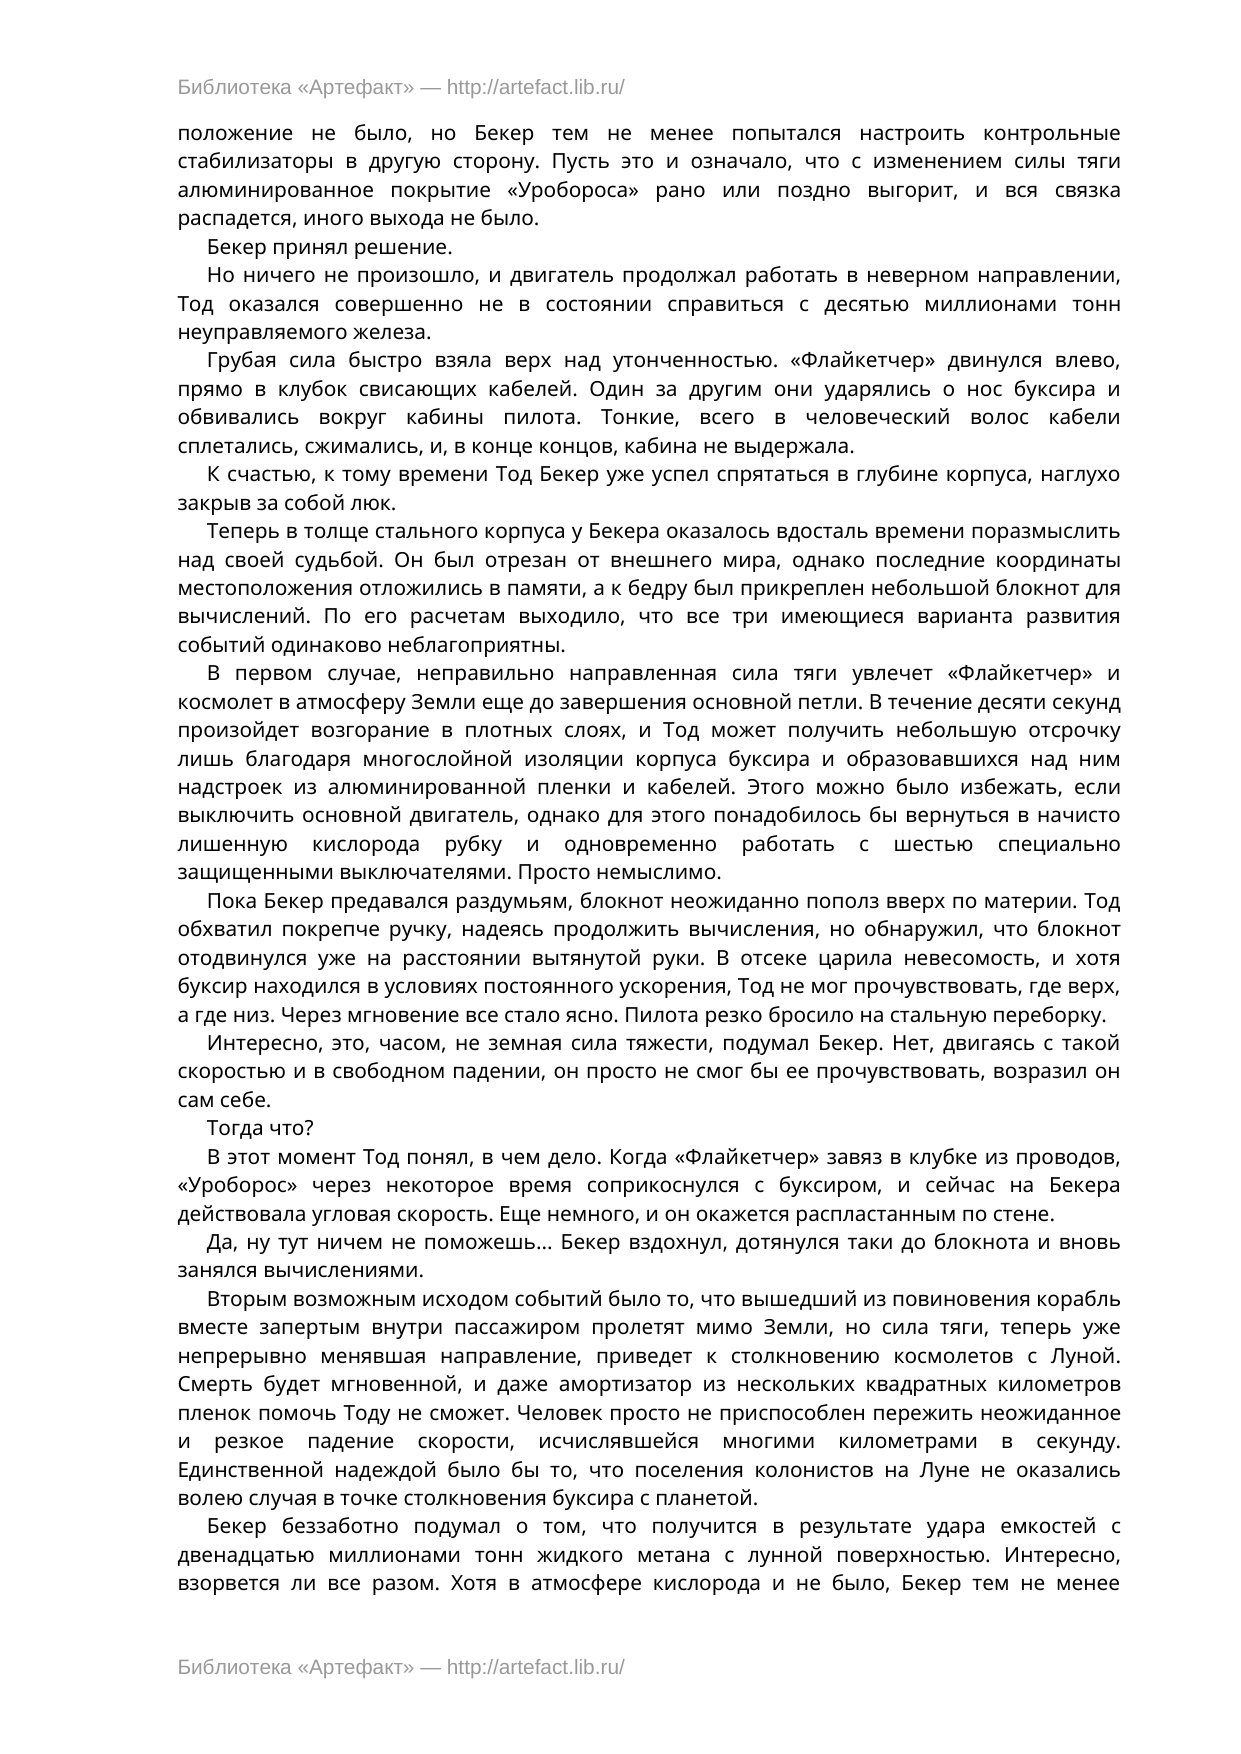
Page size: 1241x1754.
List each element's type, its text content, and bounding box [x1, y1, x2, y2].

text Пока Бекер предавался раздумьям, блокнот неожиданно пополз вверх по материи. Тод обхватил покрепче ручку, надеясь продолжить вычисления, но обнаружил, что блокнот отодвинулся уже на расстоянии вытянутой руки. В отсеке царила невесомость, и хотя буксир находился в условиях постоянного ускорения, Тод не мог прочувствовать, где верх, а где низ. Через мгновение все стало ясно. Пилота резко бросило на стальную переборку. [177, 886, 1122, 1028]
text В этот момент Тод понял, в чем дело. Когда «Флайкетчер» завяз в клубке из проводов, «Уроборос» через некоторое время соприкоснулся с буксиром, и сейчас на Бекера действовала угловая скорость. Еще немного, и он окажется распластанным по стене. [177, 1142, 1122, 1227]
text Интересно, это, часом, не земная сила тяжести, подумал Бекер. Нет, двигаясь с такой скоростью и в свободном падении, он просто не смог бы ее прочувствовать, возразил он сам себе. [177, 1028, 1122, 1113]
text В первом случае, неправильно направленная сила тяги увлечет «Флайкетчер» и космолет в атмосферу Земли еще до завершения основной петли. В течение десяти секунд произойдет возгорание в плотных слоях, и Тод может получить небольшую отсрочку лишь благодаря многослойной изоляции корпуса буксира и образовавшихся над ним надстроек из алюминированной пленки и кабелей. Этого можно было избежать, если выключить основной двигатель, однако для этого понадобилось бы вернуться в начисто лишенную кислорода рубку и одновременно работать с шестью специально защищенными выключателями. Просто немыслимо. [177, 658, 1122, 886]
text Тогда что? [177, 1113, 1122, 1142]
text Бекер принял решение. [177, 232, 1122, 260]
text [177, 118, 1122, 232]
text Теперь в толще стального корпуса у Бекера оказалось вдосталь времени поразмыслить над своей судьбой. Он был отрезан от внешнего мира, однако последние координаты местоположения отложились в памяти, а к бедру был прикреплен небольшой блокнот для вычислений. По его расчетам выходило, что все три имеющиеся варианта развития событий одинаково неблагоприятны. [177, 516, 1122, 658]
text Вторым возможным исходом событий было то, что вышедший из повиновения корабль вместе запертым внутри пассажиром пролетят мимо Земли, но сила тяги, теперь уже непрерывно менявшая направление, приведет к столкновению космолетов с Луной. Смерть будет мгновенной, и даже амортизатор из нескольких квадратных километров пленок помочь Тоду не сможет. Человек просто не приспособлен пережить неожиданное и резкое падение скорости, исчислявшейся многими километрами в секунду. Единственной надеждой было бы то, что поселения колонистов на Луне не оказались волею случая в точке столкновения буксира с планетой. [177, 1284, 1122, 1512]
text К счастью, к тому времени Тод Бекер уже успел спрятаться в глубине корпуса, наглухо закрыв за собой люк. [177, 459, 1122, 516]
text Грубая сила быстро взяла верх над утонченностью. «Флайкетчер» двинулся влево, прямо в клубок свисающих кабелей. Один за другим они ударялись о нос буксира и обвивались вокруг кабины пилота. Тонкие, всего в человеческий волос кабели сплетались, сжимались, и, в конце концов, кабина не выдержала. [177, 346, 1122, 459]
text Но ничего не произошло, и двигатель продолжал работать в неверном направлении, Тод оказался совершенно не в состоянии справиться с десятью миллионами тонн неуправляемого железа. [177, 260, 1122, 346]
text Да, ну тут ничем не поможешь... Бекер вздохнул, дотянулся таки до блокнота и вновь занялся вычислениями. [177, 1227, 1122, 1284]
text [177, 1512, 1122, 1597]
